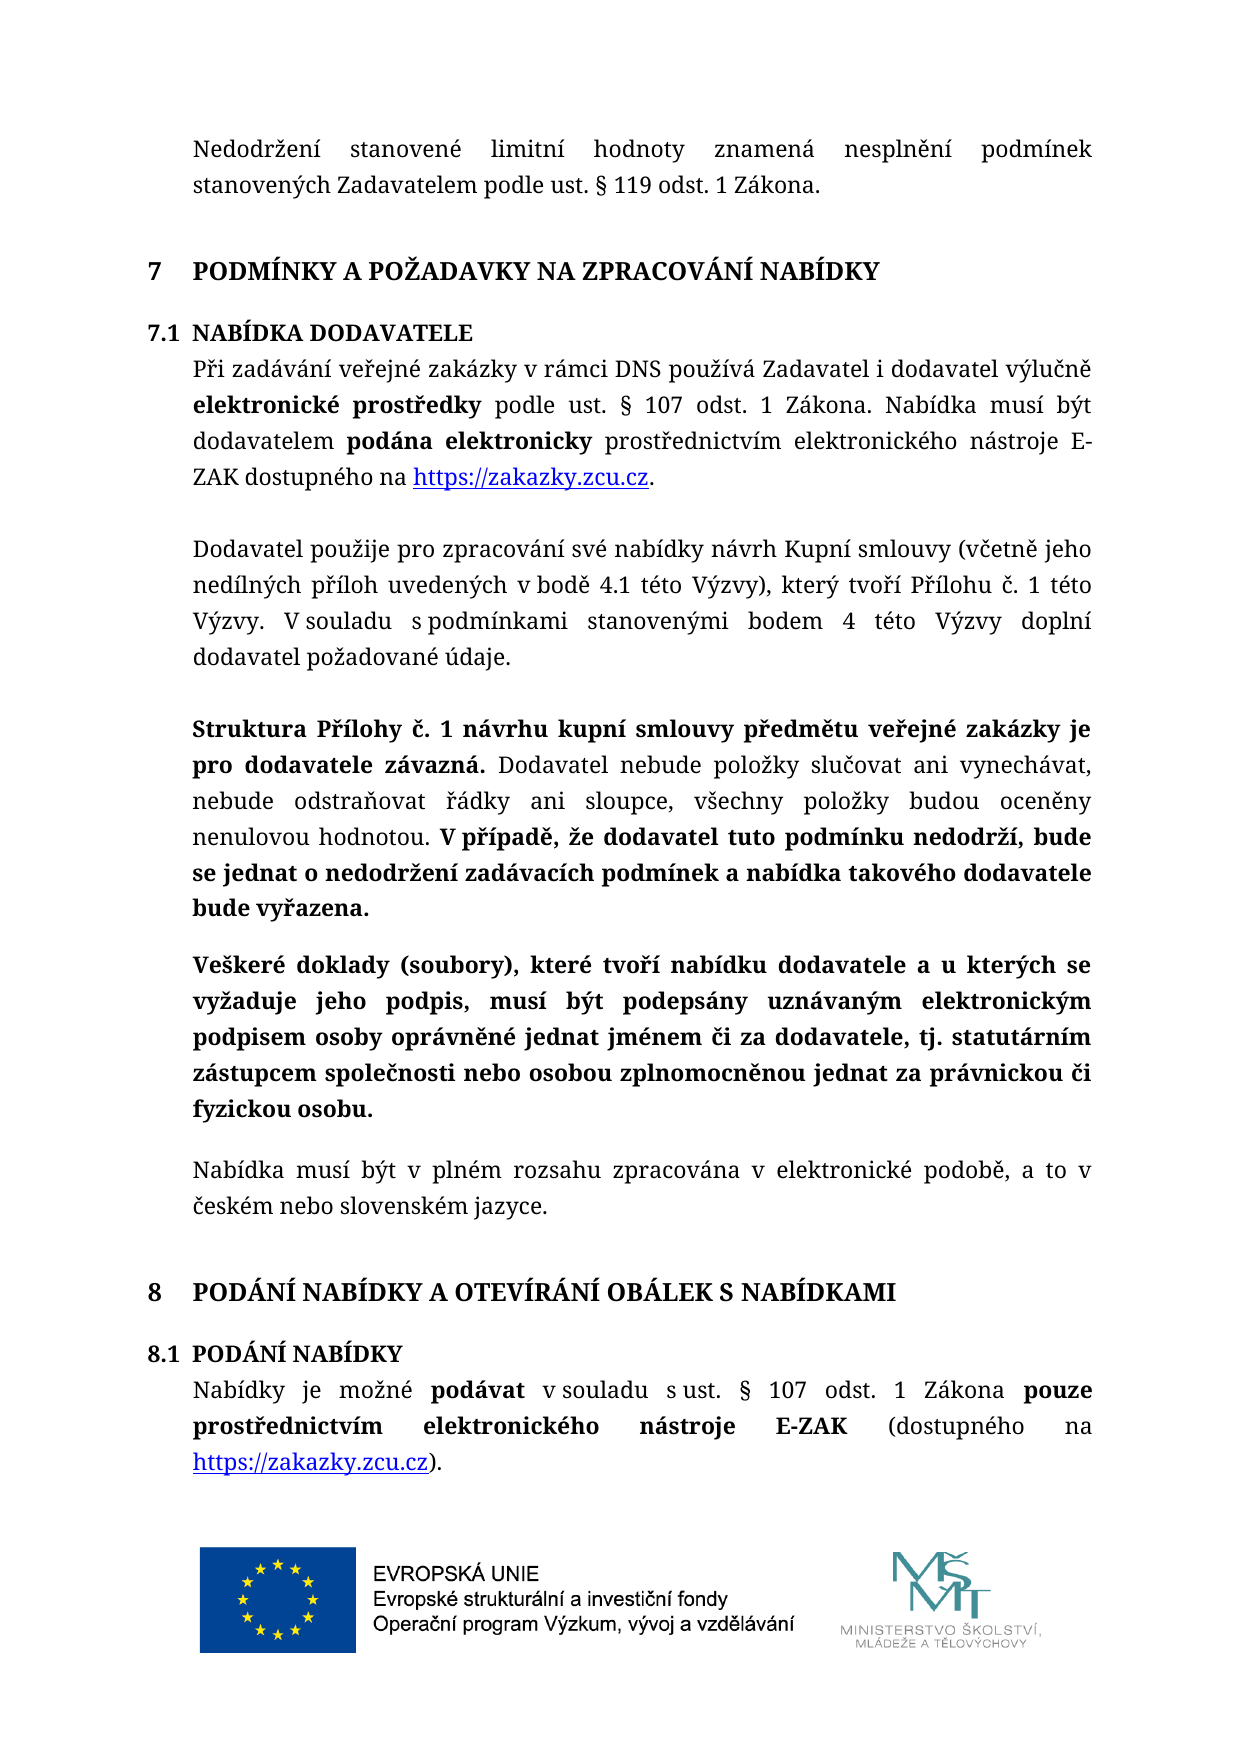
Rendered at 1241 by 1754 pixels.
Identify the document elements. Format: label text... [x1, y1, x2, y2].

picture [147, 1495, 1093, 1705]
text Veškeré doklady (soubory), které tvoří nabídku dodavatele a u kterých se vyžaduje jeho podpis, musí být podepsány uznávaným elektronickým podpisem osoby oprávněné jednat jménem či za dodavatele, tj. statutárním zástupcem společnosti nebo osobou zplnomocněnou jednat za právnickou či fyzickou osobu. [193, 949, 1093, 1124]
text Struktura Přílohy č. 1 návrhu kupní smlouvy předmětu veřejné zakázky je pro dodavatele závazná. Dodavatel nebude položky slučovat ani vynechávat, nebude odstraňovat řádky ani sloupce, všechny položky budou oceněny nenulovou hodnotou. V případě, že dodavatel tuto podmínku nedodrží, bude se jednat o nedodržení zadávacích podmínek a nabídka takového dodavatele bude vyřazena. [192, 713, 1093, 924]
text Nabídka musí být v plném rozsahu zpracována v elektronické podobě, a to v českém nebo slovenském jazyce. [192, 1154, 1093, 1221]
subtitle PODMÍNKY A POŽADAVKY NA ZPRACOVÁNÍ NABÍDKY [148, 253, 1093, 287]
text Nedodržení stanovené limitní hodnoty znamená nesplnění podmínek stanovených Zadavatelem podle ust. § 119 odst. 1 Zákona. [193, 133, 1093, 200]
text Dodavatel použije pro zpracování své nabídky návrh Kupní smlouvy (včetně jeho nedílných příloh uvedených v bodě 4.1 této Výzvy), který tvoří Přílohu č. 1 této Výzvy. V souladu s podmínkami stanovenými bodem 4 této Výzvy doplní dodavatel požadované údaje. [193, 533, 1093, 672]
text Při zadávání veřejné zakázky v rámci DNS používá Zadavatel i dodavatel výlučně elektronické prostředky podle ust. § 107 odst. 1 Zákona. Nabídka musí být dodavatelem podána elektronicky prostřednictvím elektronického nástroje E-ZAK dostupného na https://zakazky.zcu.cz. [193, 353, 1093, 492]
text Nabídky je možné podávat v souladu s ust. § 107 odst. 1 Zákona pouze prostřednictvím elektronického nástroje E-ZAK (dostupného na https://zakazky.zcu.cz). [193, 1374, 1093, 1477]
subtitle PODÁNÍ NABÍDKY [147, 1338, 1093, 1369]
subtitle PODÁNÍ NABÍDKY A OTEVÍRÁNÍ OBÁLEK S NABÍDKAMI [148, 1274, 1093, 1308]
subtitle NABÍDKA DODAVATELE [147, 317, 1093, 349]
